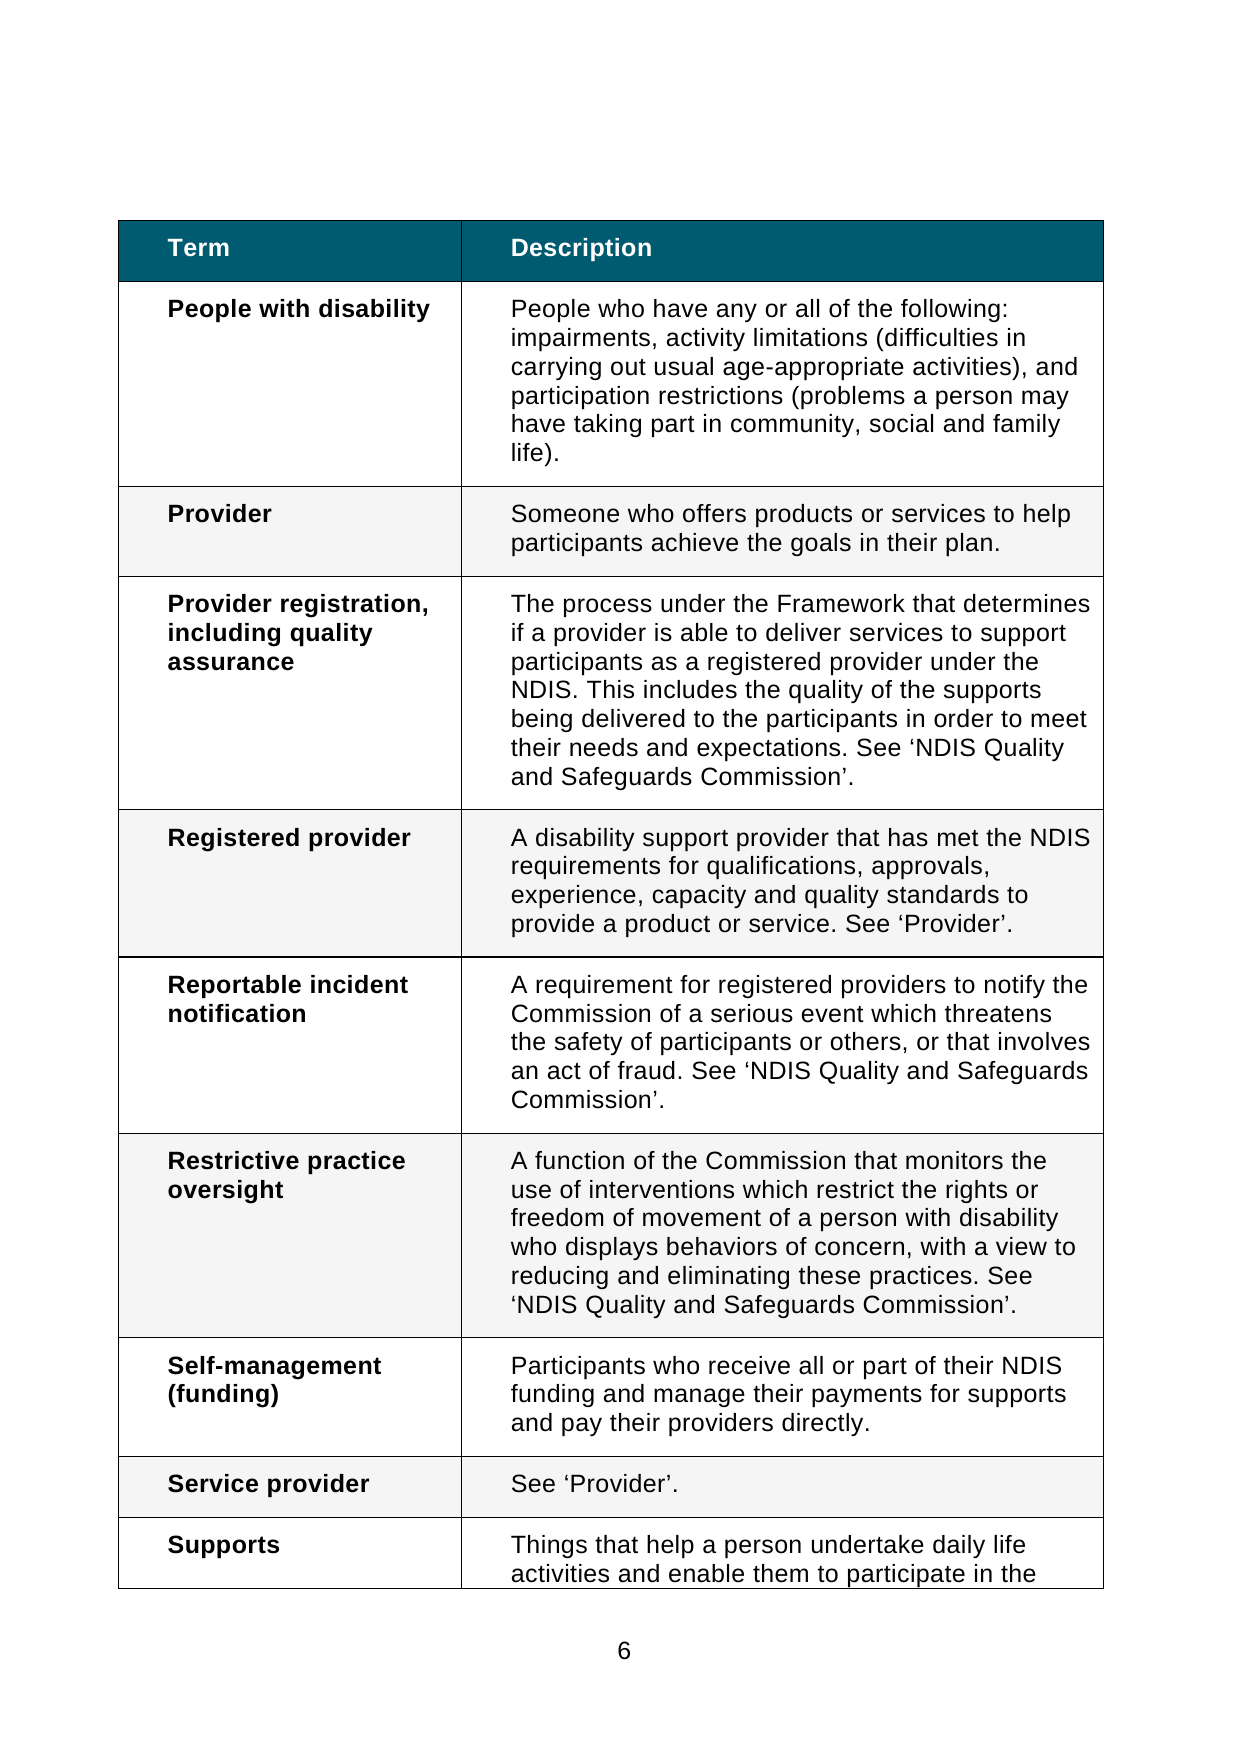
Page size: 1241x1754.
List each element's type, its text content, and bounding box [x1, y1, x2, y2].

table_header Description [462, 221, 1103, 281]
table_cell The process under the Framework that determines if a provider is able to deliver services to support participants as a registered provider under the NDIS. This includes the quality of the supports being delivered to the participants in order to meet their needs and expectations. See ‘NDIS Quality and Safeguards Commission’. [462, 577, 1103, 809]
table_cell Participants who receive all or part of their NDIS funding and manage their payments for supports and pay their providers directly. [462, 1338, 1103, 1456]
table_cell Restrictive practice oversight [119, 1134, 461, 1337]
table_cell Provider registration, including quality assurance [119, 577, 461, 809]
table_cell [462, 1518, 1103, 1588]
table_cell Self-management (funding) [119, 1338, 461, 1456]
table_cell Registered provider [119, 810, 461, 956]
table_cell People who have any or all of the following: impairments, activity limitations (difficulties in carrying out usual age-appropriate activities), and participation restrictions (problems a person may have taking part in community, social and family life). [462, 282, 1103, 486]
table_cell Someone who offers products or services to help participants achieve the goals in their plan. [462, 487, 1103, 576]
table_cell People with disability [119, 282, 461, 486]
table_cell Reportable incident notification [119, 958, 461, 1132]
table_cell A disability support provider that has met the NDIS requirements for qualifications, approvals, experience, capacity and quality standards to provide a product or service. See ‘Provider’. [462, 810, 1103, 956]
table_header Term [119, 221, 461, 281]
table_cell Provider [119, 487, 461, 576]
table_cell A requirement for registered providers to notify the Commission of a serious event which threatens the safety of participants or others, or that involves an act of fraud. See ‘NDIS Quality and Safeguards Commission’. [462, 958, 1103, 1132]
table_cell A function of the Commission that monitors the use of interventions which restrict the rights or freedom of movement of a person with disability who displays behaviors of concern, with a view to reducing and eliminating these practices. See ‘NDIS Quality and Safeguards Commission’. [462, 1134, 1103, 1337]
table_cell See ‘Provider’. [462, 1457, 1103, 1517]
table_cell Supports [119, 1518, 461, 1588]
table_cell Service provider [119, 1457, 461, 1517]
